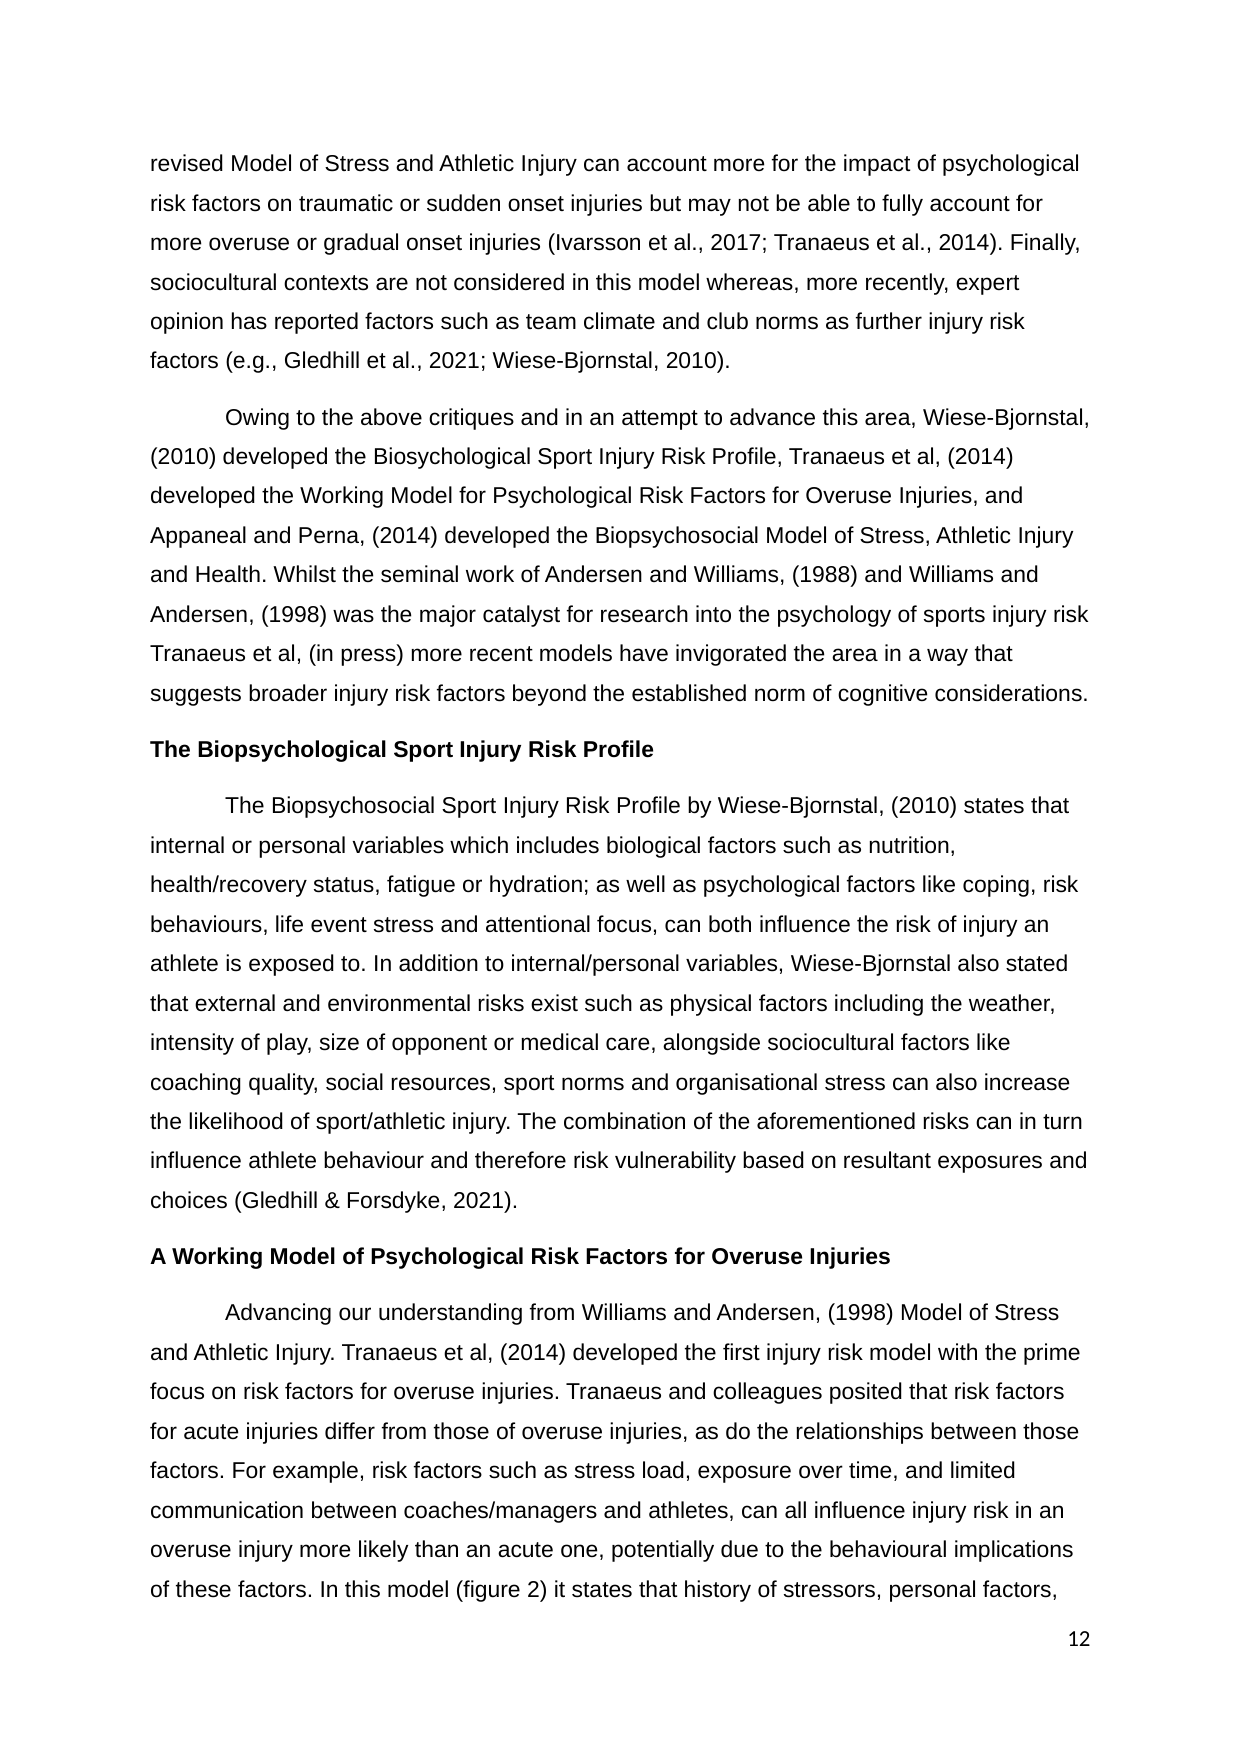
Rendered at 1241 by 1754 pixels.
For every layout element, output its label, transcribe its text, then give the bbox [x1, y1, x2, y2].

text A Working Model of Psychological Risk Factors for Overuse Injuries [150, 1243, 1090, 1269]
text The Biopsychological Sport Injury Risk Profile [150, 736, 1090, 762]
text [150, 1299, 1090, 1602]
text The Biopsychosocial Sport Injury Risk Profile by Wiese-Bjornstal, (2010) states that internal or personal variables which includes biological factors such as nutrition, health/recovery status, fatigue or hydration; as well as psychological factors like coping, risk behaviours, life event stress and attentional focus, can both influence the risk of injury an athlete is exposed to. In addition to internal/personal variables, Wiese-Bjornstal also stated that external and environmental risks exist such as physical factors including the weather, intensity of play, size of opponent or medical care, alongside sociocultural factors like coaching quality, social resources, sport norms and organisational stress can also increase the likelihood of sport/athletic injury. The combination of the aforementioned risks can in turn influence athlete behaviour and therefore risk vulnerability based on resultant exposures and choices (Gledhill & Forsdyke, 2021). [150, 792, 1090, 1213]
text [150, 150, 1090, 374]
text Owing to the above critiques and in an attempt to advance this area, Wiese-Bjornstal, (2010) developed the Biosychological Sport Injury Risk Profile, Tranaeus et al, (2014) developed the Working Model for Psychological Risk Factors for Overuse Injuries, and Appaneal and Perna, (2014) developed the Biopsychosocial Model of Stress, Athletic Injury and Health. Whilst the seminal work of Andersen and Williams, (1988) and Williams and Andersen, (1998) was the major catalyst for research into the psychology of sports injury risk Tranaeus et al, (in press) more recent models have invigorated the area in a way that suggests broader injury risk factors beyond the established norm of cognitive considerations. [150, 403, 1090, 706]
